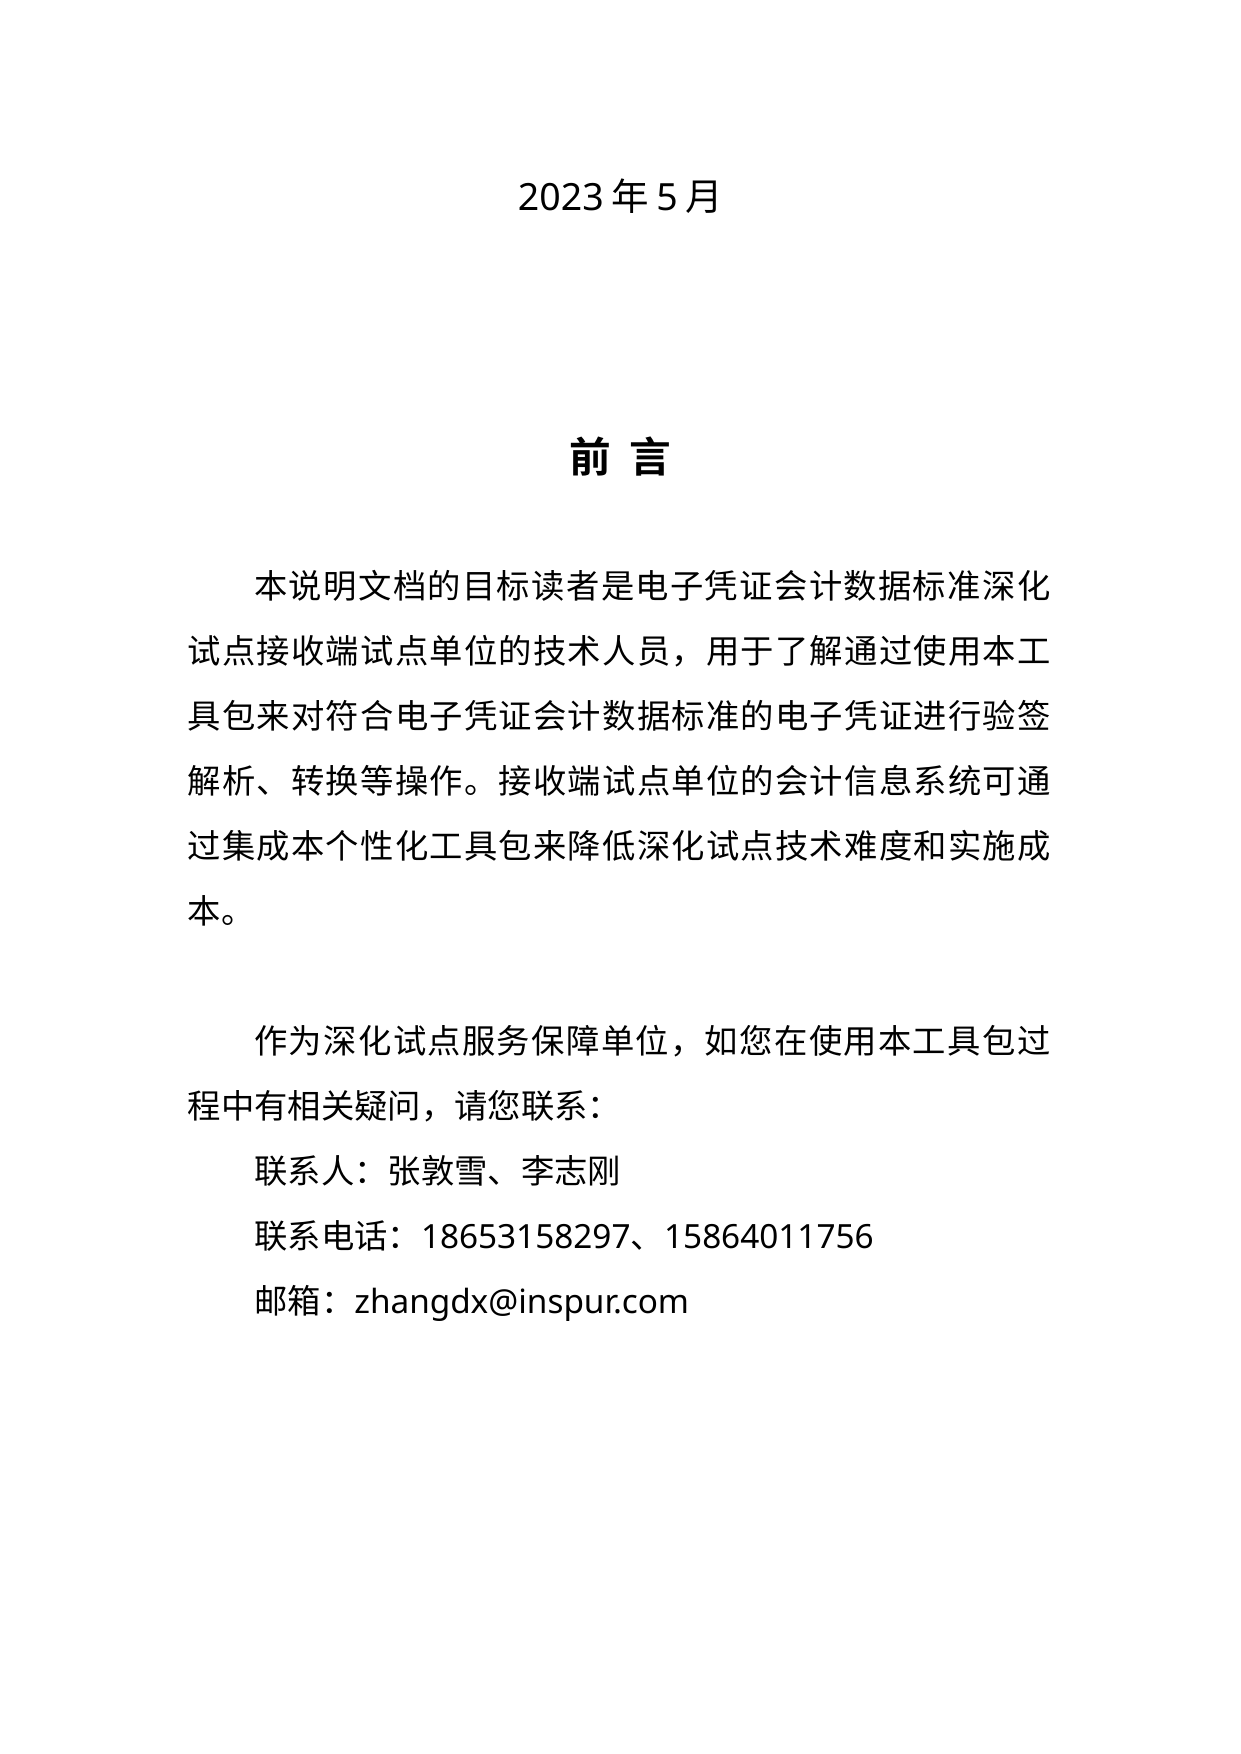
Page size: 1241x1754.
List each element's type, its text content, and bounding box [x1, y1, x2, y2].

text 2023年5月 [187, 162, 1053, 227]
text 联系电话：18653158297、15864011756 [187, 1202, 1053, 1267]
text 本说明文档的目标读者是电子凭证会计数据标准深化试点接收端试点单位的技术人员，用于了解通过使用本工具包来对符合电子凭证会计数据标准的电子凭证进行验签、解析、转换等操作。接收端试点单位的会计信息系统可通过集成本个性化工具包来降低深化试点技术难度和实施成本。 [187, 552, 1053, 942]
text 作为深化试点服务保障单位，如您在使用本工具包过程中有相关疑问，请您联系： [187, 1007, 1053, 1137]
text 联系人：张敦雪、李志刚 [187, 1137, 1053, 1202]
text 邮箱：zhangdx@inspur.com [187, 1267, 1053, 1332]
text 前 言 [187, 422, 1053, 487]
